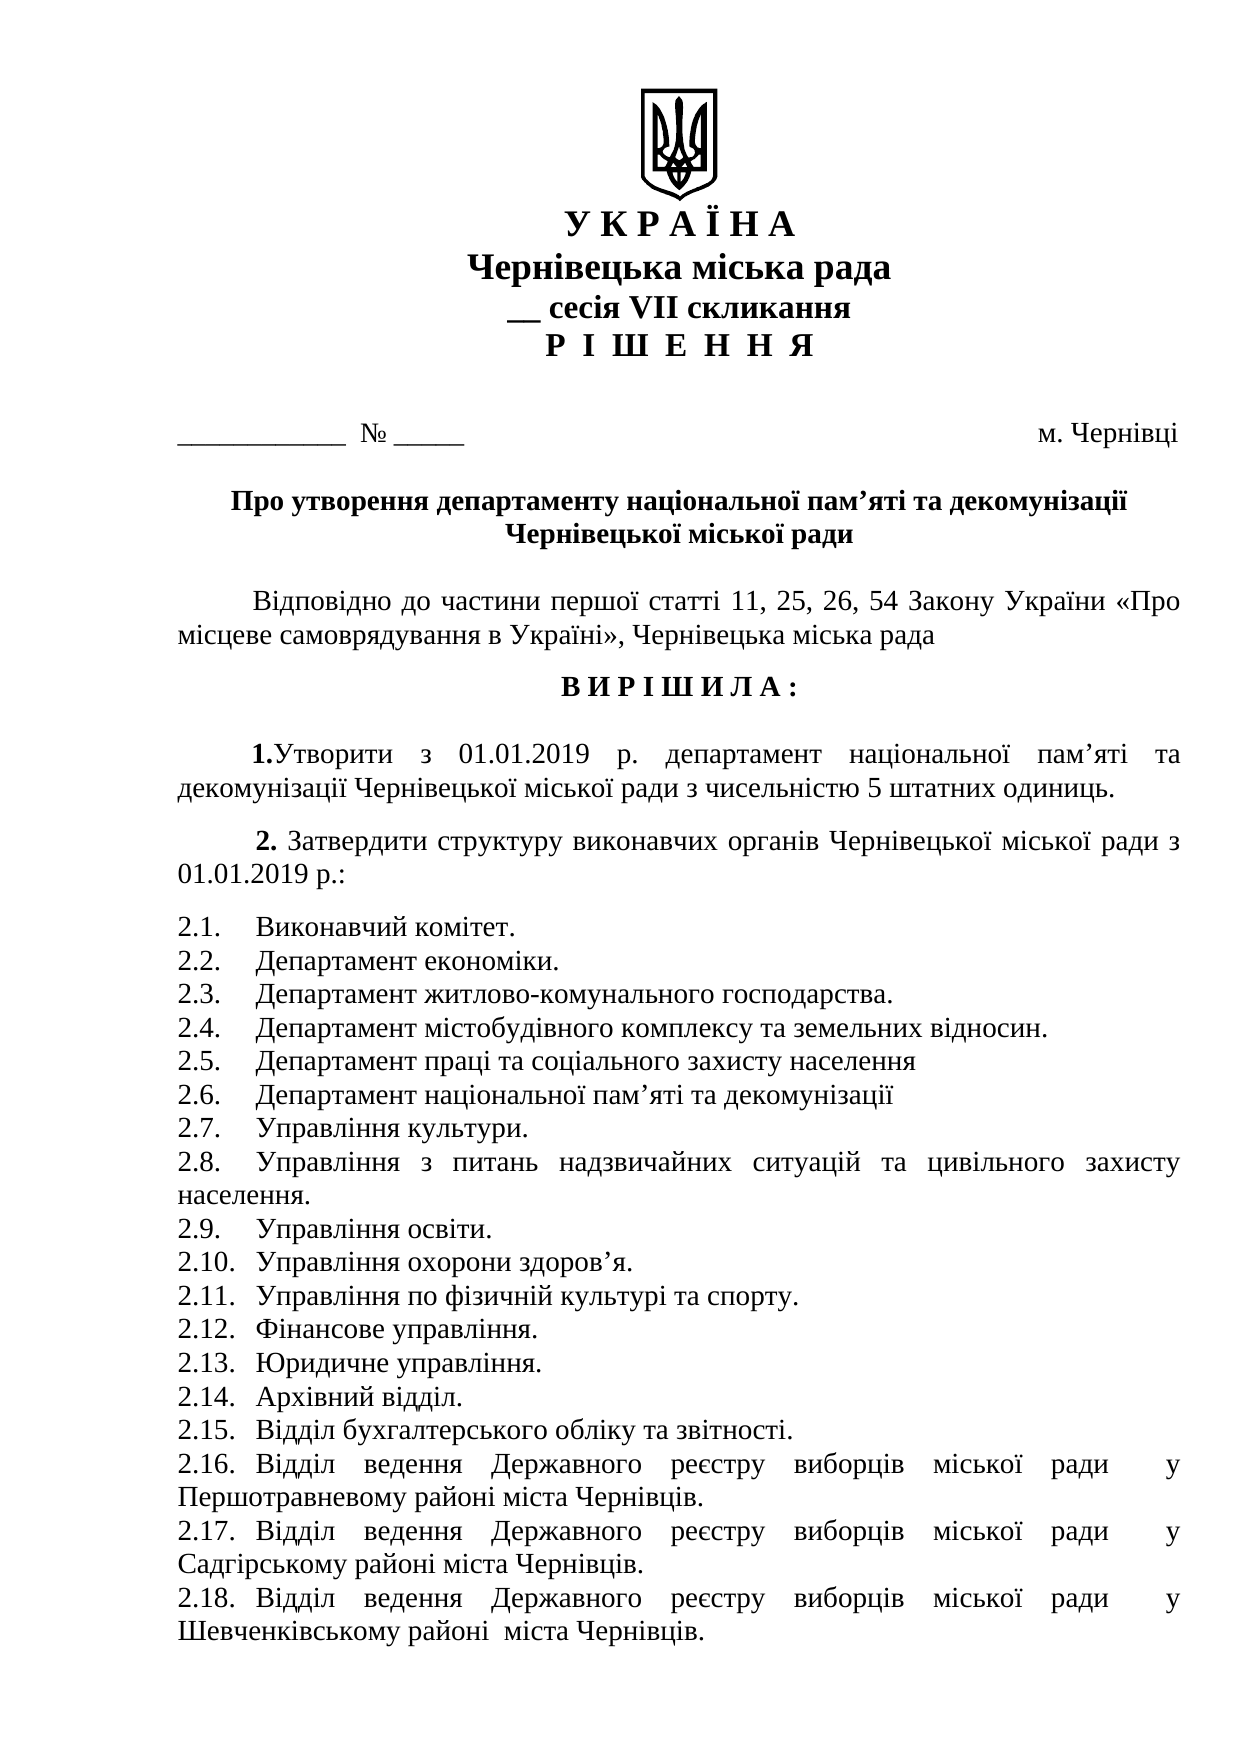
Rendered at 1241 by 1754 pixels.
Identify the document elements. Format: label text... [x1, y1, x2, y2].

text У К Р А Ї Н А [177, 201, 1181, 244]
text 2.12. Фінансове управління. [177, 1312, 1181, 1345]
text 2.3. Департамент житлово-комунального господарства. [177, 976, 1181, 1010]
text 2.18. Відділ ведення Державного реєстру виборців міської ради у Шевченківському районі міста Чернівців. [177, 1580, 1181, 1647]
text 2.6. Департамент національної пам’яті та декомунізації [177, 1077, 1181, 1110]
text 2.16. Відділ ведення Державного реєстру виборців міської ради у Першотравневому районі міста Чернівців. [177, 1446, 1181, 1513]
text 2.1. Виконавчий комітет. [177, 909, 1181, 943]
text В И Р І Ш И Л А : [177, 669, 1181, 703]
text Чернівецька міська рада [177, 244, 1181, 287]
text 2.2. Департамент економіки. [177, 943, 1181, 976]
text Вiдповiдно до частини першої статті 11, 25, 26, 54 Закону України «Про мiсцеве самоврядування в Україні», Чернiвецька мiська рада [177, 583, 1181, 650]
text ____________ № _____ м. Чернівці [177, 416, 1181, 449]
text 2.15. Відділ бухгалтерського обліку та звітності. [177, 1412, 1181, 1446]
text 2.14. Архівний відділ. [177, 1379, 1181, 1412]
text 2.10. Управління охорони здоров’я. [177, 1244, 1181, 1278]
text 2.9. Управління освіти. [177, 1211, 1181, 1244]
text __ сесія VII скликання [177, 287, 1181, 326]
text 2.17. Відділ ведення Державного реєстру виборців міської ради у Садгірському районі міста Чернівців. [177, 1513, 1181, 1580]
text 2.7. Управління культури. [177, 1110, 1181, 1144]
text 2.8. Управління з питань надзвичайних ситуацій та цивільного захисту населення. [177, 1144, 1181, 1211]
text 1.Утворити з 01.01.2019 р. департамент національної пам’яті та декомунізації Чернівецької міської ради з чисельністю 5 штатних одиниць. [177, 737, 1181, 804]
text 2.5. Департамент праці та соціального захисту населення [177, 1043, 1181, 1077]
text 2.13. Юридичне управління. [177, 1345, 1181, 1379]
text 2. Затвердити структуру виконавчих органів Чернівецької міської ради з 01.01.2019 р.: [177, 823, 1181, 890]
text 2.11. Управління по фізичній культурі та спорту. [177, 1278, 1181, 1312]
text Про утворення департаменту національної пам’яті та декомунізації Чернівецької міської ради [177, 483, 1181, 550]
subtitle Р І Ш Е Н Н Я [177, 326, 1181, 364]
text 2.4. Департамент містобудівного комплексу та земельних відносин. [177, 1010, 1181, 1043]
